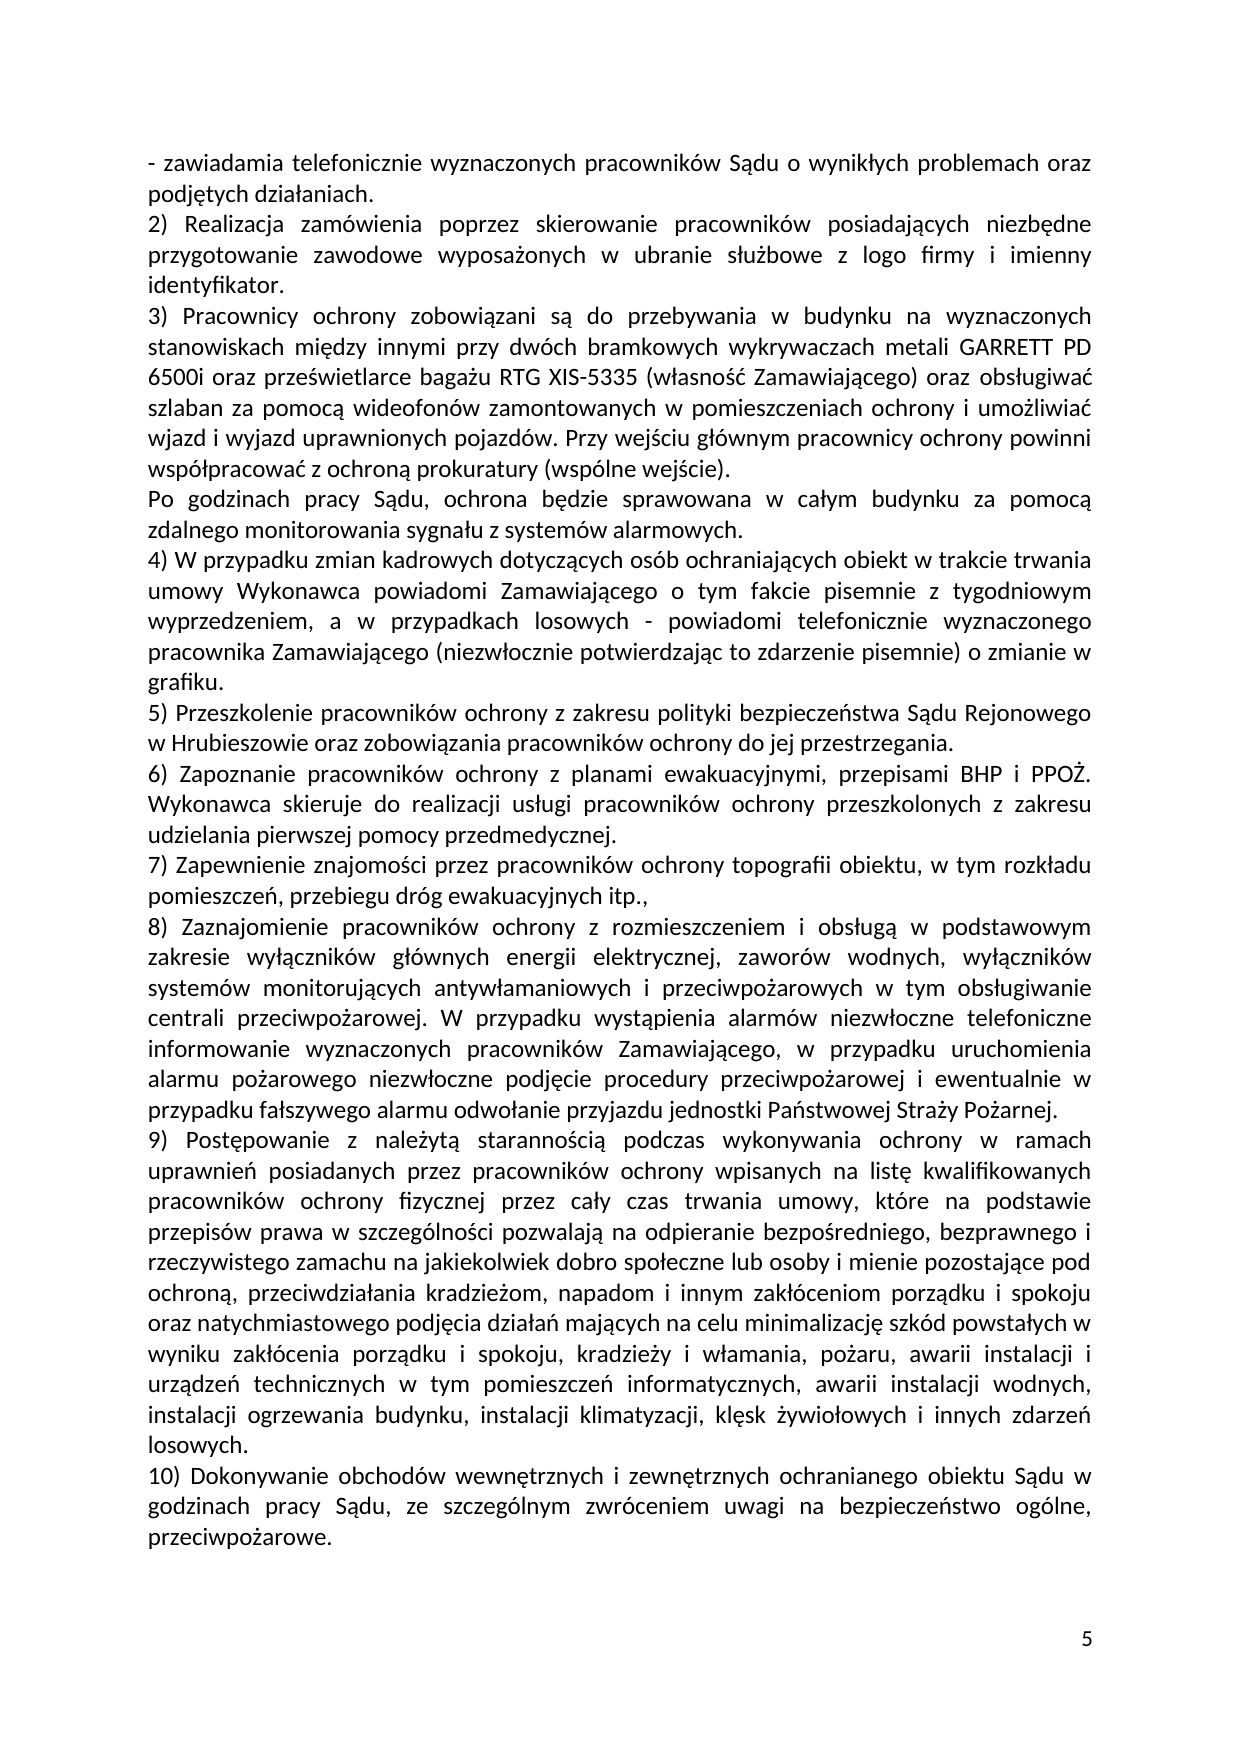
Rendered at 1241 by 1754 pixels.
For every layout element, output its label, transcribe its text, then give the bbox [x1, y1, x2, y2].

text 9) Postępowanie z należytą starannością podczas wykonywania ochrony w ramach uprawnień posiadanych przez pracowników ochrony wpisanych na listę kwalifikowanych pracowników ochrony fizycznej przez cały czas trwania umowy, które na podstawie przepisów prawa w szczególności pozwalają na odpieranie bezpośredniego, bezprawnego i rzeczywistego zamachu na jakiekolwiek dobro społeczne lub osoby i mienie pozostające pod ochroną, przeciwdziałania kradzieżom, napadom i innym zakłóceniom porządku i spokoju oraz natychmiastowego podjęcia działań mających na celu minimalizację szkód powstałych w wyniku zakłócenia porządku i spokoju, kradzieży i włamania, pożaru, awarii instalacji i urządzeń technicznych w tym pomieszczeń informatycznych, awarii instalacji wodnych, instalacji ogrzewania budynku, instalacji klimatyzacji, klęsk żywiołowych i innych zdarzeń losowych. [148, 1124, 1093, 1460]
text 2) Realizacja zamówienia poprzez skierowanie pracowników posiadających niezbędne przygotowanie zawodowe wyposażonych w ubranie służbowe z logo firmy i imienny identyfikator. [148, 209, 1093, 300]
text 5) Przeszkolenie pracowników ochrony z zakresu polityki bezpieczeństwa Sądu Rejonowego w Hrubieszowie oraz zobowiązania pracowników ochrony do jej przestrzegania. [148, 697, 1093, 758]
text - zawiadamia telefonicznie wyznaczonych pracowników Sądu o wynikłych problemach oraz podjętych działaniach. [148, 148, 1093, 209]
text 8) Zaznajomienie pracowników ochrony z rozmieszczeniem i obsługą w podstawowym zakresie wyłączników głównych energii elektrycznej, zaworów wodnych, wyłączników systemów monitorujących antywłamaniowych i przeciwpożarowych w tym obsługiwanie centrali przeciwpożarowej. W przypadku wystąpienia alarmów niezwłoczne telefoniczne informowanie wyznaczonych pracowników Zamawiającego, w przypadku uruchomienia alarmu pożarowego niezwłoczne podjęcie procedury przeciwpożarowej i ewentualnie w przypadku fałszywego alarmu odwołanie przyjazdu jednostki Państwowej Straży Pożarnej. [148, 911, 1093, 1124]
text 4) W przypadku zmian kadrowych dotyczących osób ochraniających obiekt w trakcie trwania umowy Wykonawca powiadomi Zamawiającego o tym fakcie pisemnie z tygodniowym wyprzedzeniem, a w przypadkach losowych - powiadomi telefonicznie wyznaczonego pracownika Zamawiającego (niezwłocznie potwierdzając to zdarzenie pisemnie) o zmianie w grafiku. [148, 544, 1093, 697]
text 7) Zapewnienie znajomości przez pracowników ochrony topografii obiektu, w tym rozkładu pomieszczeń, przebiegu dróg ewakuacyjnych itp., [148, 849, 1093, 911]
text Po godzinach pracy Sądu, ochrona będzie sprawowana w całym budynku za pomocą zdalnego monitorowania sygnału z systemów alarmowych. [148, 483, 1093, 544]
text 10) Dokonywanie obchodów wewnętrznych i zewnętrznych ochranianego obiektu Sądu w godzinach pracy Sądu, ze szczególnym zwróceniem uwagi na bezpieczeństwo ogólne, przeciwpożarowe. [148, 1460, 1093, 1552]
text 3) Pracownicy ochrony zobowiązani są do przebywania w budynku na wyznaczonych stanowiskach między innymi przy dwóch bramkowych wykrywaczach metali GARRETT PD 6500i oraz prześwietlarce bagażu RTG XIS-5335 (własność Zamawiającego) oraz obsługiwać szlaban za pomocą wideofonów zamontowanych w pomieszczeniach ochrony i umożliwiać wjazd i wyjazd uprawnionych pojazdów. Przy wejściu głównym pracownicy ochrony powinni współpracować z ochroną prokuratury (wspólne wejście). [148, 300, 1093, 483]
text 6) Zapoznanie pracowników ochrony z planami ewakuacyjnymi, przepisami BHP i PPOŻ. Wykonawca skieruje do realizacji usługi pracowników ochrony przeszkolonych z zakresu udzielania pierwszej pomocy przedmedycznej. [148, 758, 1093, 849]
